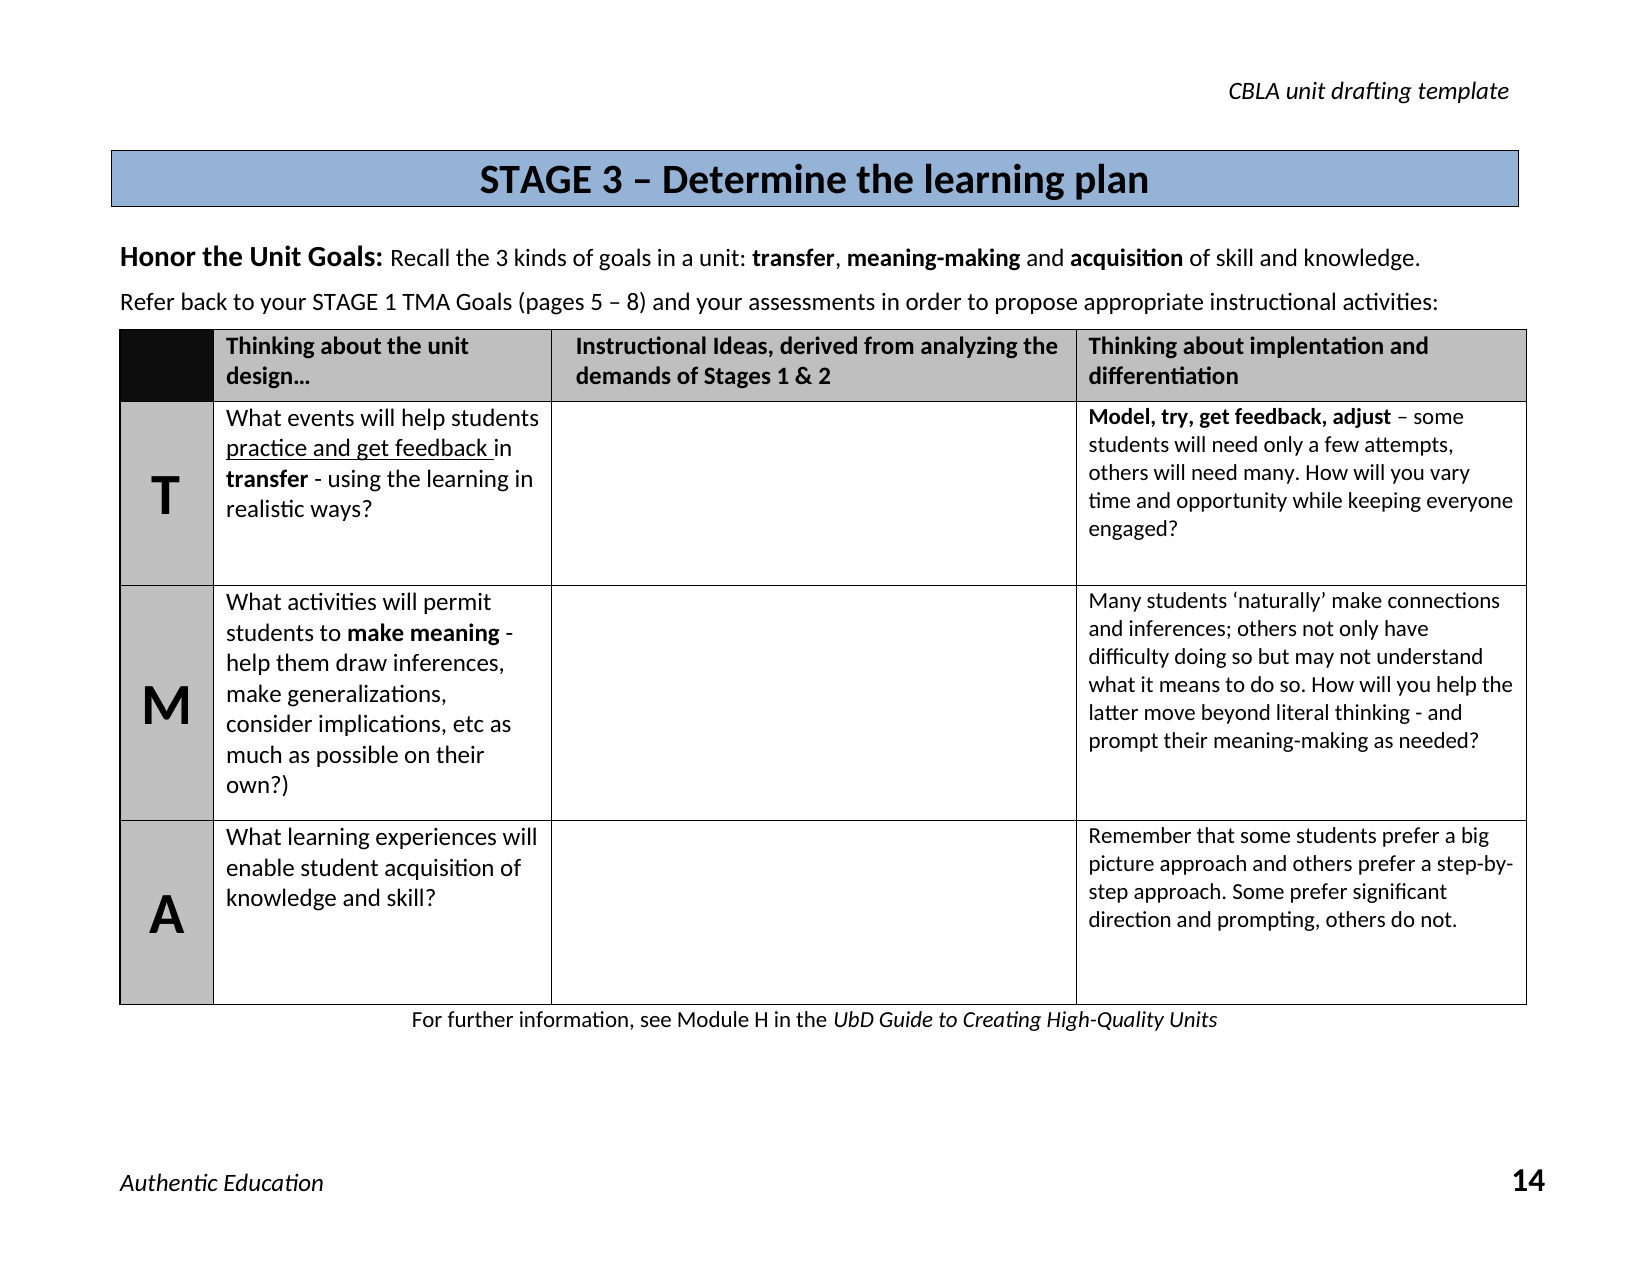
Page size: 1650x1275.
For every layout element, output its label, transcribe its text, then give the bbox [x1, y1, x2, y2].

text Honor the Unit Goals: Recall the 3 kinds of goals in a unit: transfer, meaning-making and acquisition of skill and knowledge. [120, 238, 1509, 273]
text For further information, see Module H in the UbD Guide to Creating High-Quality Units [120, 1005, 1509, 1033]
table_cell [552, 821, 1076, 1004]
table_header Instructional Ideas, derived from analyzing the demands of Stages 1 & 2 [552, 330, 1076, 401]
table_cell A [121, 821, 213, 1004]
table_cell T [121, 402, 213, 585]
text STAGE 3 – Determine the learning plan [112, 151, 1518, 206]
table_cell What learning experiences will enable student acquisition of knowledge and skill? [214, 821, 551, 1004]
table_cell Many students ‘naturally’ make connections and inferences; others not only have difficulty doing so but may not understand what it means to do so. How will you help the latter move beyond literal thinking - and prompt their meaning-making as needed? [1077, 586, 1526, 820]
table_header Thinking about implentation and differentiation [1077, 330, 1526, 401]
table_cell [552, 586, 1076, 820]
table_cell Remember that some students prefer a big picture approach and others prefer a step-by-step approach. Some prefer significant direction and prompting, others do not. [1077, 821, 1526, 1004]
table_header Thinking about the unit design… [214, 330, 551, 401]
table_cell What activities will permit students to make meaning - help them draw inferences, make generalizations, consider implications, etc as much as possible on their own?) [214, 586, 551, 820]
table_cell [552, 402, 1076, 585]
table_cell M [121, 586, 213, 820]
table_header [121, 330, 213, 401]
table_cell Model, try, get feedback, adjust – some students will need only a few attempts, others will need many. How will you vary time and opportunity while keeping everyone engaged? [1077, 402, 1526, 585]
text Refer back to your STAGE 1 TMA Goals (pages 5 – 8) and your assessments in order to propose appropriate instructional activities: [120, 286, 1509, 316]
table_cell What events will help students practice and get feedback in transfer - using the learning in realistic ways? [214, 402, 551, 585]
